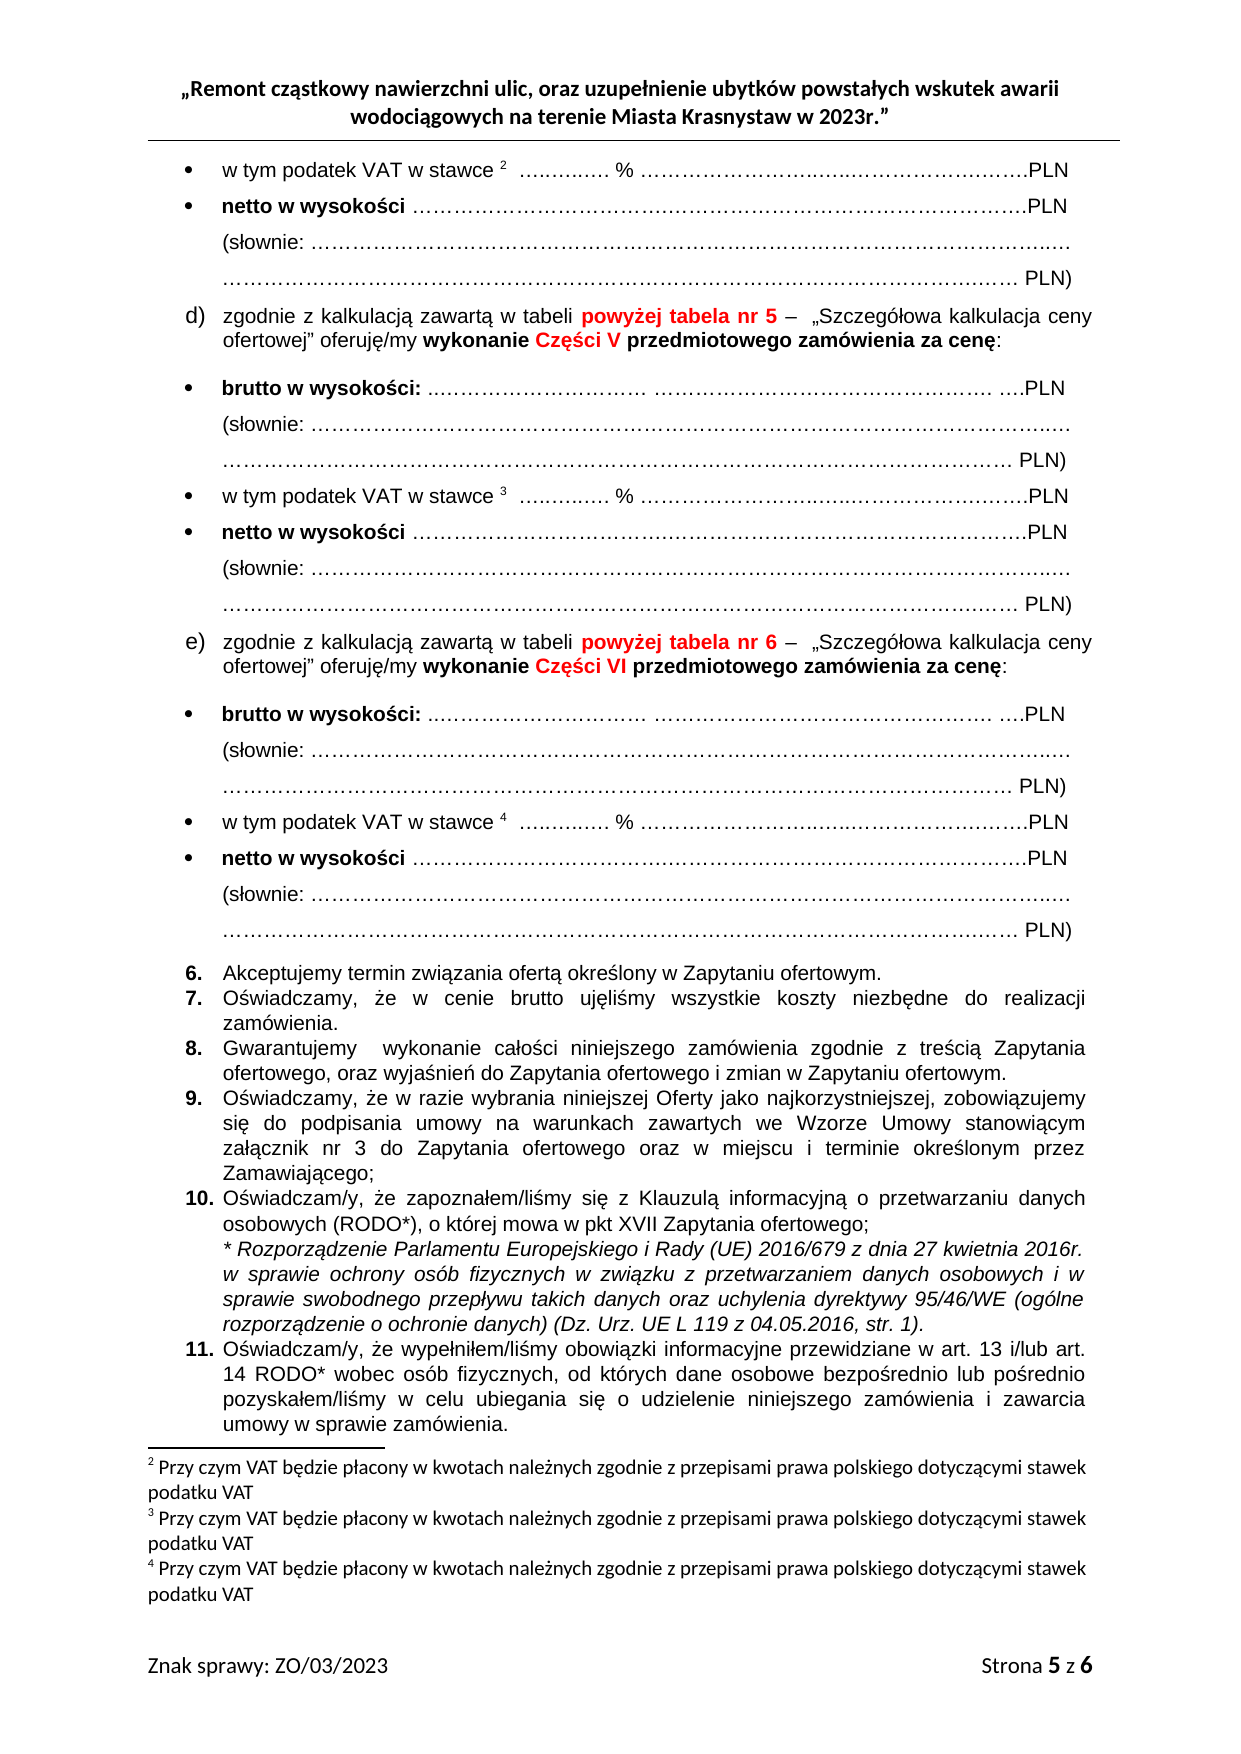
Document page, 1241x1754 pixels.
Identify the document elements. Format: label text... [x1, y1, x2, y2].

list w tym podatek VAT w stawce …..…..…. % ……………………..…..……………….…….PLN [185, 158, 1093, 182]
text (słownie: ……………………………………………………………………………………………..… [222, 882, 1093, 906]
text (słownie: ……………………………………………………………………………………………..… [222, 556, 1093, 580]
text (słownie: ……………………………………………………………………………………………..… [222, 412, 1093, 436]
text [222, 230, 1093, 254]
list netto w wysokości ……………………………….…………………………………………….PLN [185, 520, 1093, 544]
list * Rozporządzenie Parlamentu Europejskiego i Rady (UE) 2016/679 z dnia 27 kwietnia 2016r. w sprawie ochrony osób fizycznych w związku z przetwarzaniem danych osobowych i w sprawie swobodnego przepływu takich danych oraz uchylenia dyrektywy 95/46/WE (ogólne rozporządzenie o ochronie danych) (Dz. Urz. UE L 119 z 04.05.2016, str. 1). [223, 1236, 1086, 1336]
list w tym podatek VAT w stawce …..…..…. % ……………………..…..……………….…….PLN [185, 810, 1093, 834]
list Gwarantujemy wykonanie całości niniejszego zamówienia zgodnie z treścią Zapytania ofertowego, oraz wyjaśnień do Zapytania ofertowego i zmian w Zapytaniu ofertowym. [185, 1036, 1086, 1085]
text ……………………………………………………………………………………………….…… PLN) [148, 266, 1093, 290]
list zgodnie z kalkulacją zawartą w tabeli powyżej tabela nr 6 – „Szczegółowa kalkulacja ceny ofertowej” oferuję/my wykonanie Części VI przedmiotowego zamówienia za cenę: [185, 628, 1093, 678]
list Oświadczam/y, że zapoznałem/liśmy się z Klauzulą informacyjną o przetwarzaniu danych osobowych (RODO*), o której mowa w pkt XVII Zapytania ofertowego; [185, 1186, 1086, 1235]
text ……………………………………………………………………………………………….…… PLN) [148, 918, 1093, 942]
list Oświadczamy, że w razie wybrania niniejszej Oferty jako najkorzystniejszej, zobowiązujemy się do podpisania umowy na warunkach zawartych we Wzorze Umowy stanowiącym załącznik nr 3 do Zapytania ofertowego oraz w miejscu i terminie określonym przez Zamawiającego; [185, 1086, 1086, 1185]
text …………………………………………………………………………………………………… PLN) [192, 448, 1093, 472]
text ……………………………………………………………………………………………….…… PLN) [148, 592, 1093, 616]
list Oświadczam/y, że wypełniłem/liśmy obowiązki informacyjne przewidziane w art. 13 i/lub art. 14 RODO* wobec osób fizycznych, od których dane osobowe bezpośrednio lub pośrednio pozyskałem/liśmy w celu ubiegania się o udzielenie niniejszego zamówienia i zawarcia umowy w sprawie zamówienia. [185, 1337, 1086, 1436]
list netto w wysokości ……………………………….…………………………………………….PLN [185, 846, 1093, 870]
list brutto w wysokości: ..………………………… …………………………………………. ….PLN [185, 376, 1093, 400]
list zgodnie z kalkulacją zawartą w tabeli powyżej tabela nr 5 – „Szczegółowa kalkulacja ceny ofertowej” oferuję/my wykonanie Części V przedmiotowego zamówienia za cenę: [185, 302, 1093, 352]
list netto w wysokości ……………………………….…………………………………………….PLN [185, 194, 1093, 218]
text (słownie: ……………………………………………………………………………………………..… [222, 738, 1093, 762]
text …………………………………………………………………………………………………… PLN) [192, 774, 1093, 798]
list Akceptujemy termin związania ofertą określony w Zapytaniu ofertowym. [185, 960, 1086, 984]
list w tym podatek VAT w stawce …..…..…. % ……………………..…..……………….…….PLN [185, 484, 1093, 508]
list Oświadczamy, że w cenie brutto ujęliśmy wszystkie koszty niezbędne do realizacji zamówienia. [185, 985, 1086, 1034]
list brutto w wysokości: ..………………………… …………………………………………. ….PLN [185, 702, 1093, 726]
